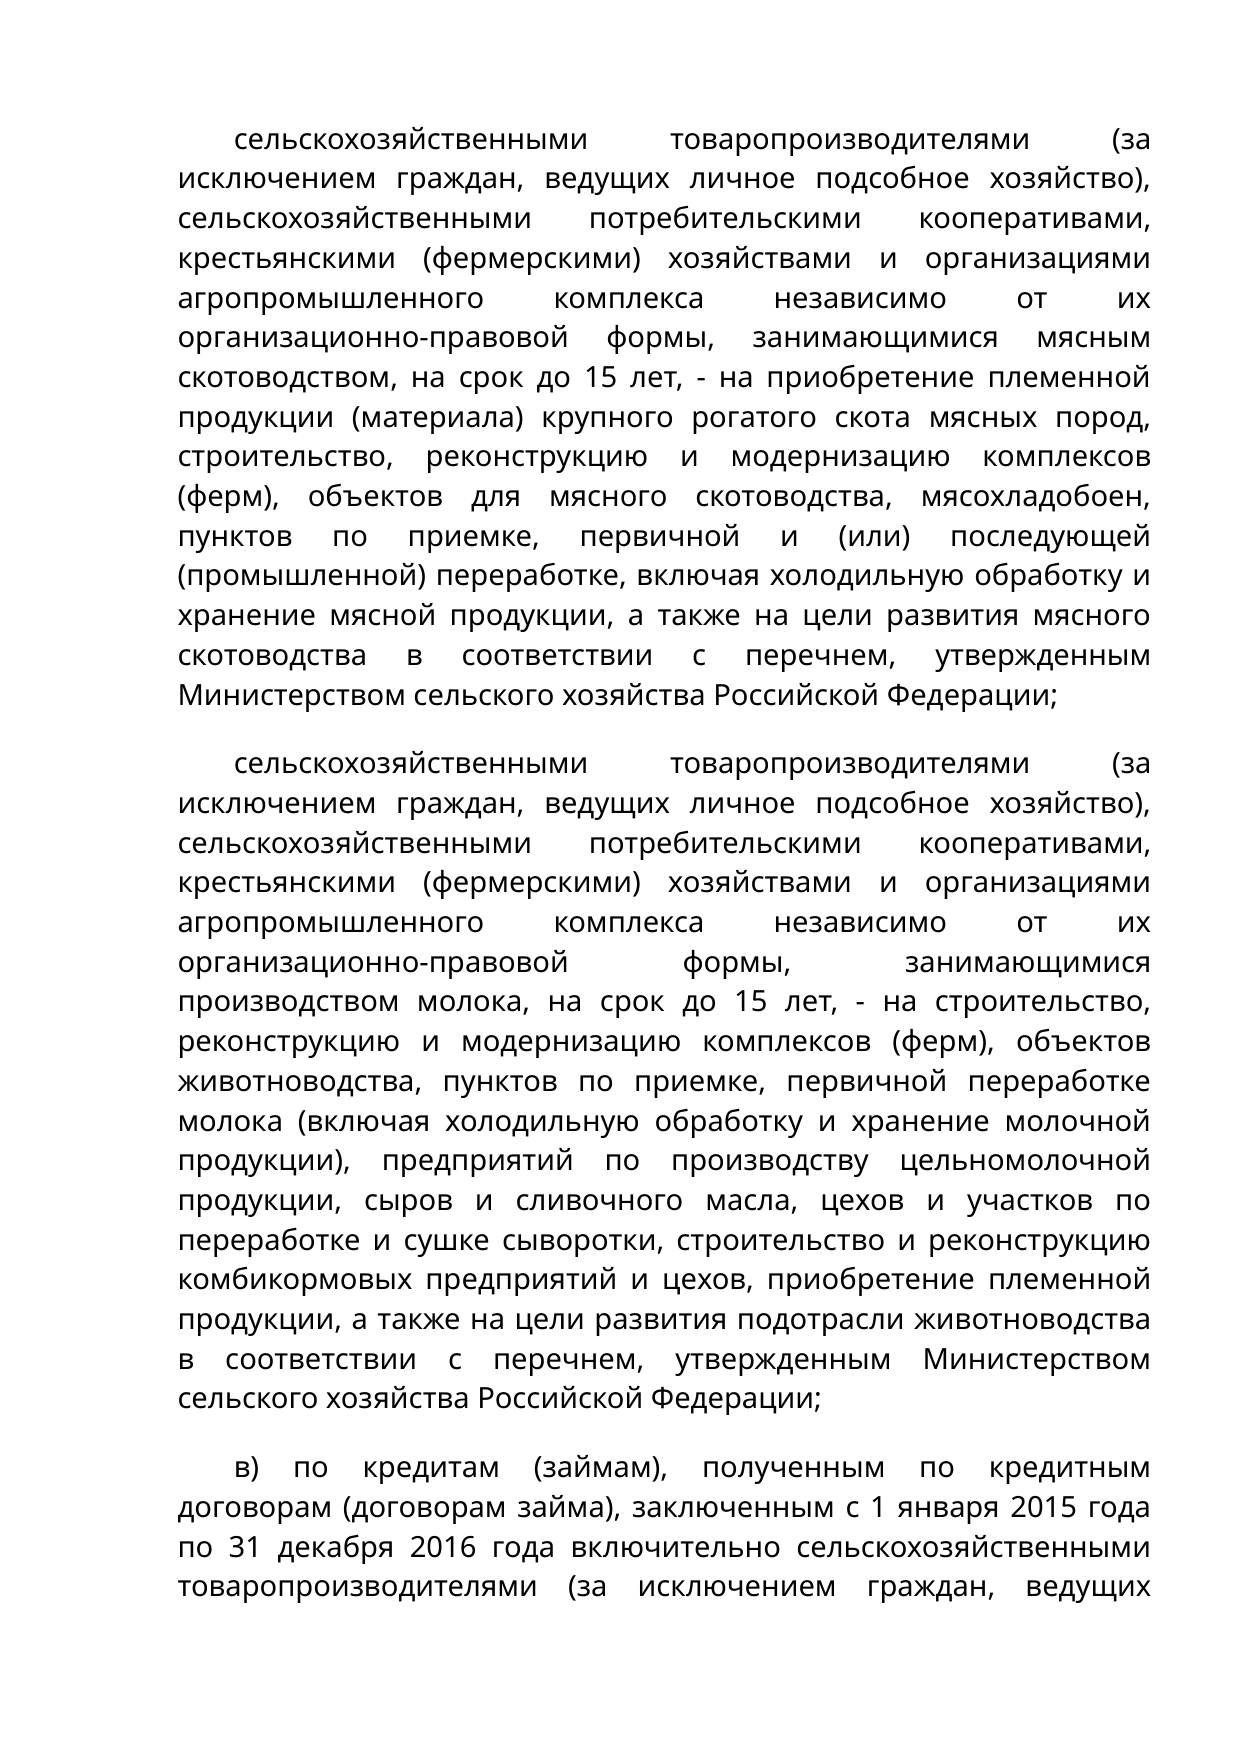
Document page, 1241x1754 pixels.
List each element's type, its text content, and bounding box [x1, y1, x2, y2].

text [177, 1446, 1152, 1605]
text сельскохозяйственными товаропроизводителями (за исключением граждан, ведущих личное подсобное хозяйство), сельскохозяйственными потребительскими кооперативами, крестьянскими (фермерскими) хозяйствами и организациями агропромышленного комплекса независимо от их организационно-правовой формы, занимающимися мясным скотоводством, на срок до 15 лет, - на приобретение племенной продукции (материала) крупного рогатого скота мясных пород, строительство, реконструкцию и модернизацию комплексов (ферм), объектов для мясного скотоводства, мясохладобоен, пунктов по приемке, первичной и (или) последующей (промышленной) переработке, включая холодильную обработку и хранение мясной продукции, а также на цели развития мясного скотоводства в соответствии с перечнем, утвержденным Министерством сельского хозяйства Российской Федерации; [177, 118, 1152, 713]
text сельскохозяйственными товаропроизводителями (за исключением граждан, ведущих личное подсобное хозяйство), сельскохозяйственными потребительскими кооперативами, крестьянскими (фермерскими) хозяйствами и организациями агропромышленного комплекса независимо от их организационно-правовой формы, занимающимися производством молока, на срок до 15 лет, - на строительство, реконструкцию и модернизацию комплексов (ферм), объектов животноводства, пунктов по приемке, первичной переработке молока (включая холодильную обработку и хранение молочной продукции), предприятий по производству цельномолочной продукции, сыров и сливочного масла, цехов и участков по переработке и сушке сыворотки, строительство и реконструкцию комбикормовых предприятий и цехов, приобретение племенной продукции, а также на цели развития подотрасли животноводства в соответствии с перечнем, утвержденным Министерством сельского хозяйства Российской Федерации; [177, 743, 1152, 1417]
